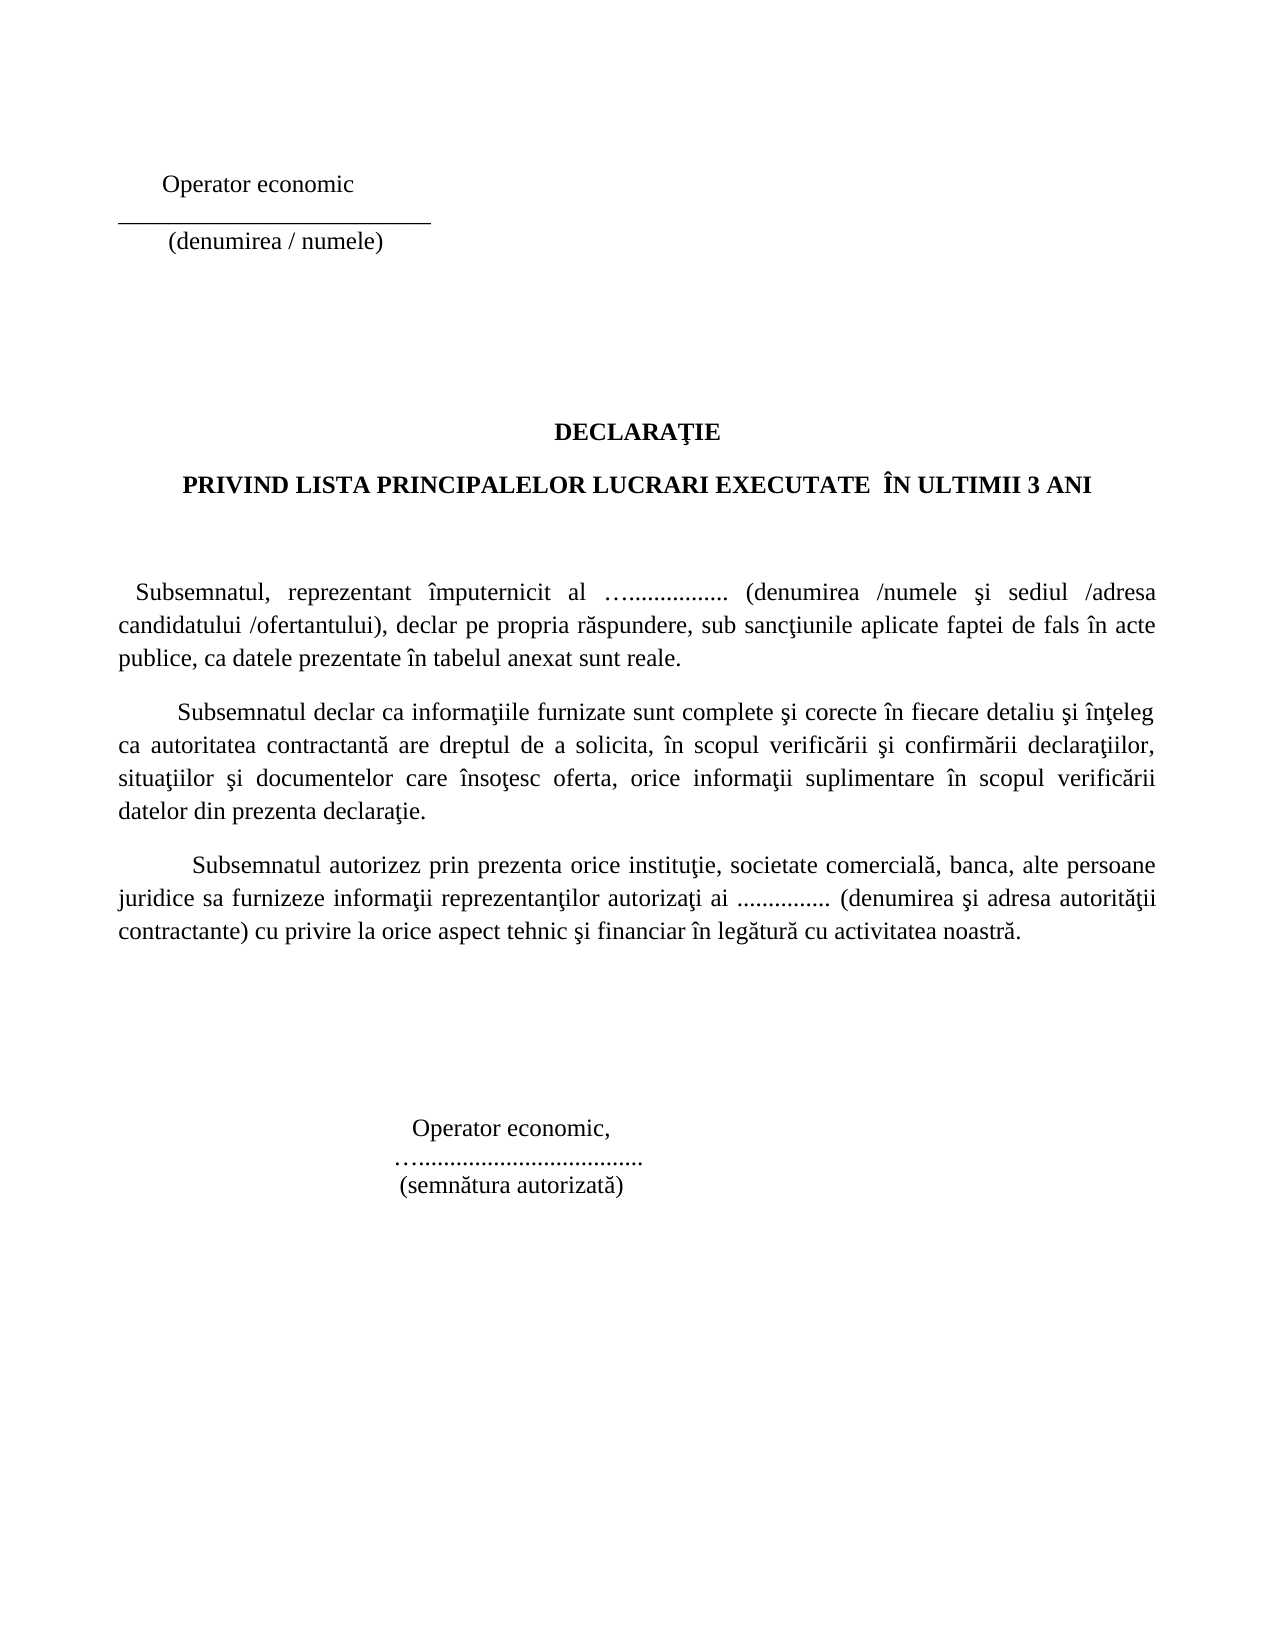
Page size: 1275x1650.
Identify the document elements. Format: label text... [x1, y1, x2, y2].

text Operator economic _________________________ [118, 169, 1157, 226]
text PRIVIND LISTA PRINCIPALELOR LUCRARI EXECUTATE ÎN ULTIMII 3 ANI [118, 471, 1157, 499]
text Subsemnatul autorizez prin prezenta orice instituţie, societate comercială, banca, alte persoane juridice sa furnizeze informaţii reprezentanţilor autorizaţi ai ............... (denumirea şi adresa autorităţii contractante) cu privire la orice aspect tehnic şi financiar în legătură cu activitatea noastră. [118, 850, 1157, 945]
text DECLARAŢIE [118, 417, 1157, 445]
text ….................................... [118, 1142, 1157, 1171]
text Subsemnatul, reprezentant împuternicit al …................ (denumirea /numele şi sediul /adresa candidatului /ofertantului), declar pe propria răspundere, sub sancţiunile aplicate faptei de fals în acte publice, ca datele prezentate în tabelul anexat sunt reale. [118, 577, 1157, 672]
text (semnătura autorizată) [118, 1171, 1157, 1199]
text Operator economic, [118, 1113, 1157, 1142]
text Subsemnatul declar ca informaţiile furnizate sunt complete şi corecte în fiecare detaliu şi înţeleg ca autoritatea contractantă are dreptul de a solicita, în scopul verificării şi confirmării declaraţiilor, situaţiilor şi documentelor care însoţesc oferta, orice informaţii suplimentare în scopul verificării datelor din prezenta declaraţie. [118, 697, 1157, 825]
text (denumirea / numele) [118, 226, 1157, 255]
